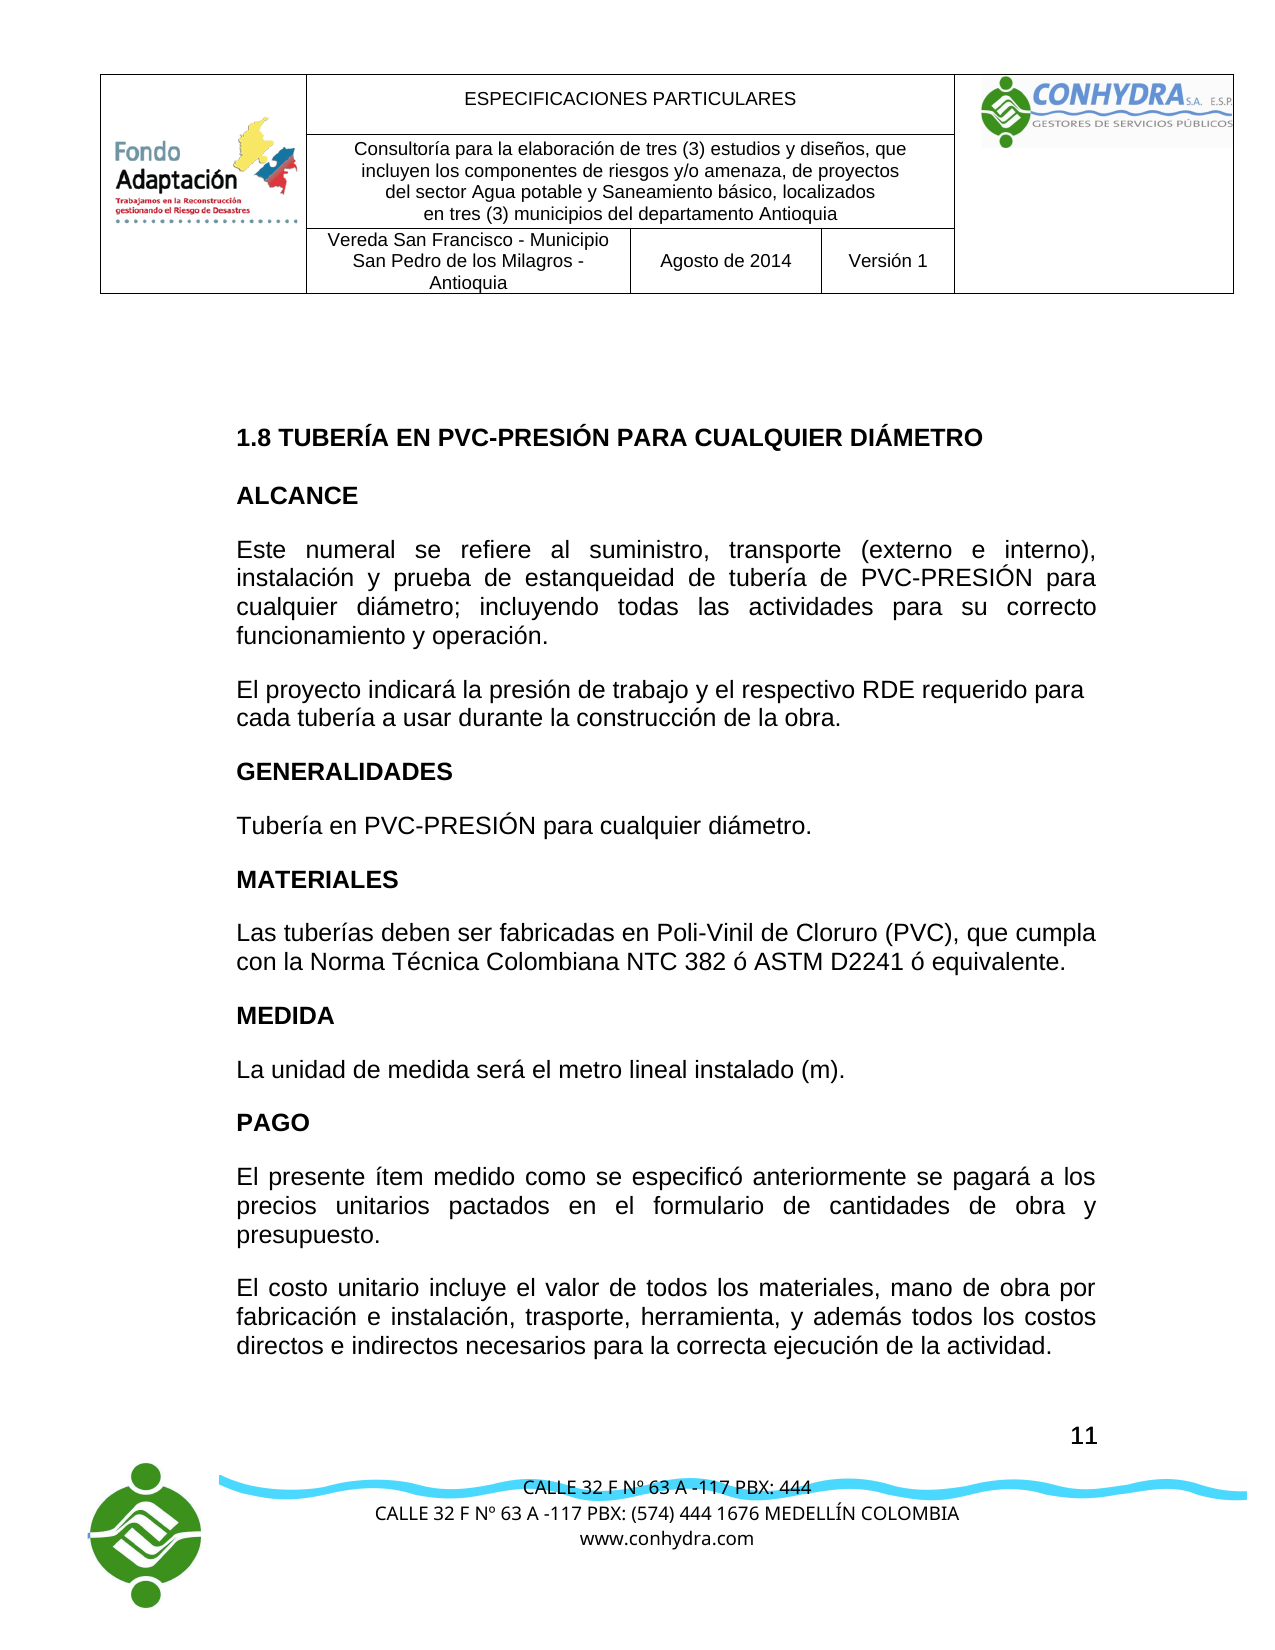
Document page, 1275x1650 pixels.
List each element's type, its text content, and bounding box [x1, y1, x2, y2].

text PAGO [236, 1108, 1098, 1137]
subtitle 1.8 TUBERÍA EN PVC-PRESIÓN PARA CUALQUIER DIÁMETRO [236, 423, 1098, 452]
text MATERIALES [236, 865, 1098, 893]
text El proyecto indicará la presión de trabajo y el respectivo RDE requerido para cada tubería a usar durante la construcción de la obra. [236, 675, 1098, 732]
text La unidad de medida será el metro lineal instalado (m). [236, 1055, 1098, 1083]
text Este numeral se refiere al suministro, transporte (externo e interno), instalación y prueba de estanqueidad de tubería de PVC-PRESIÓN para cualquier diámetro; incluyendo todas las actividades para su correcto funcionamiento y operación. [236, 535, 1098, 650]
text MEDIDA [236, 1001, 1098, 1030]
text Las tuberías deben ser fabricadas en Poli-Vinil de Cloruro (PVC), que cumpla con la Norma Técnica Colombiana NTC 382 ó ASTM D2241 ó equivalente. [236, 918, 1098, 976]
text GENERALIDADES [236, 757, 1098, 786]
text ALCANCE [236, 481, 1098, 510]
picture [981, 75, 1233, 148]
text Tubería en PVC-PRESIÓN para cualquier diámetro. [236, 811, 1098, 840]
text El costo unitario incluye el valor de todos los materiales, mano de obra por fabricación e instalación, trasporte, herramienta, y además todos los costos directos e indirectos necesarios para la correcta ejecución de la actividad. [236, 1273, 1098, 1360]
picture [87, 1457, 201, 1608]
picture [218, 1475, 1247, 1501]
text El presente ítem medido como se especificó anteriormente se pagará a los precios unitarios pactados en el formulario de cantidades de obra y presupuesto. [236, 1162, 1098, 1248]
picture [115, 111, 298, 224]
